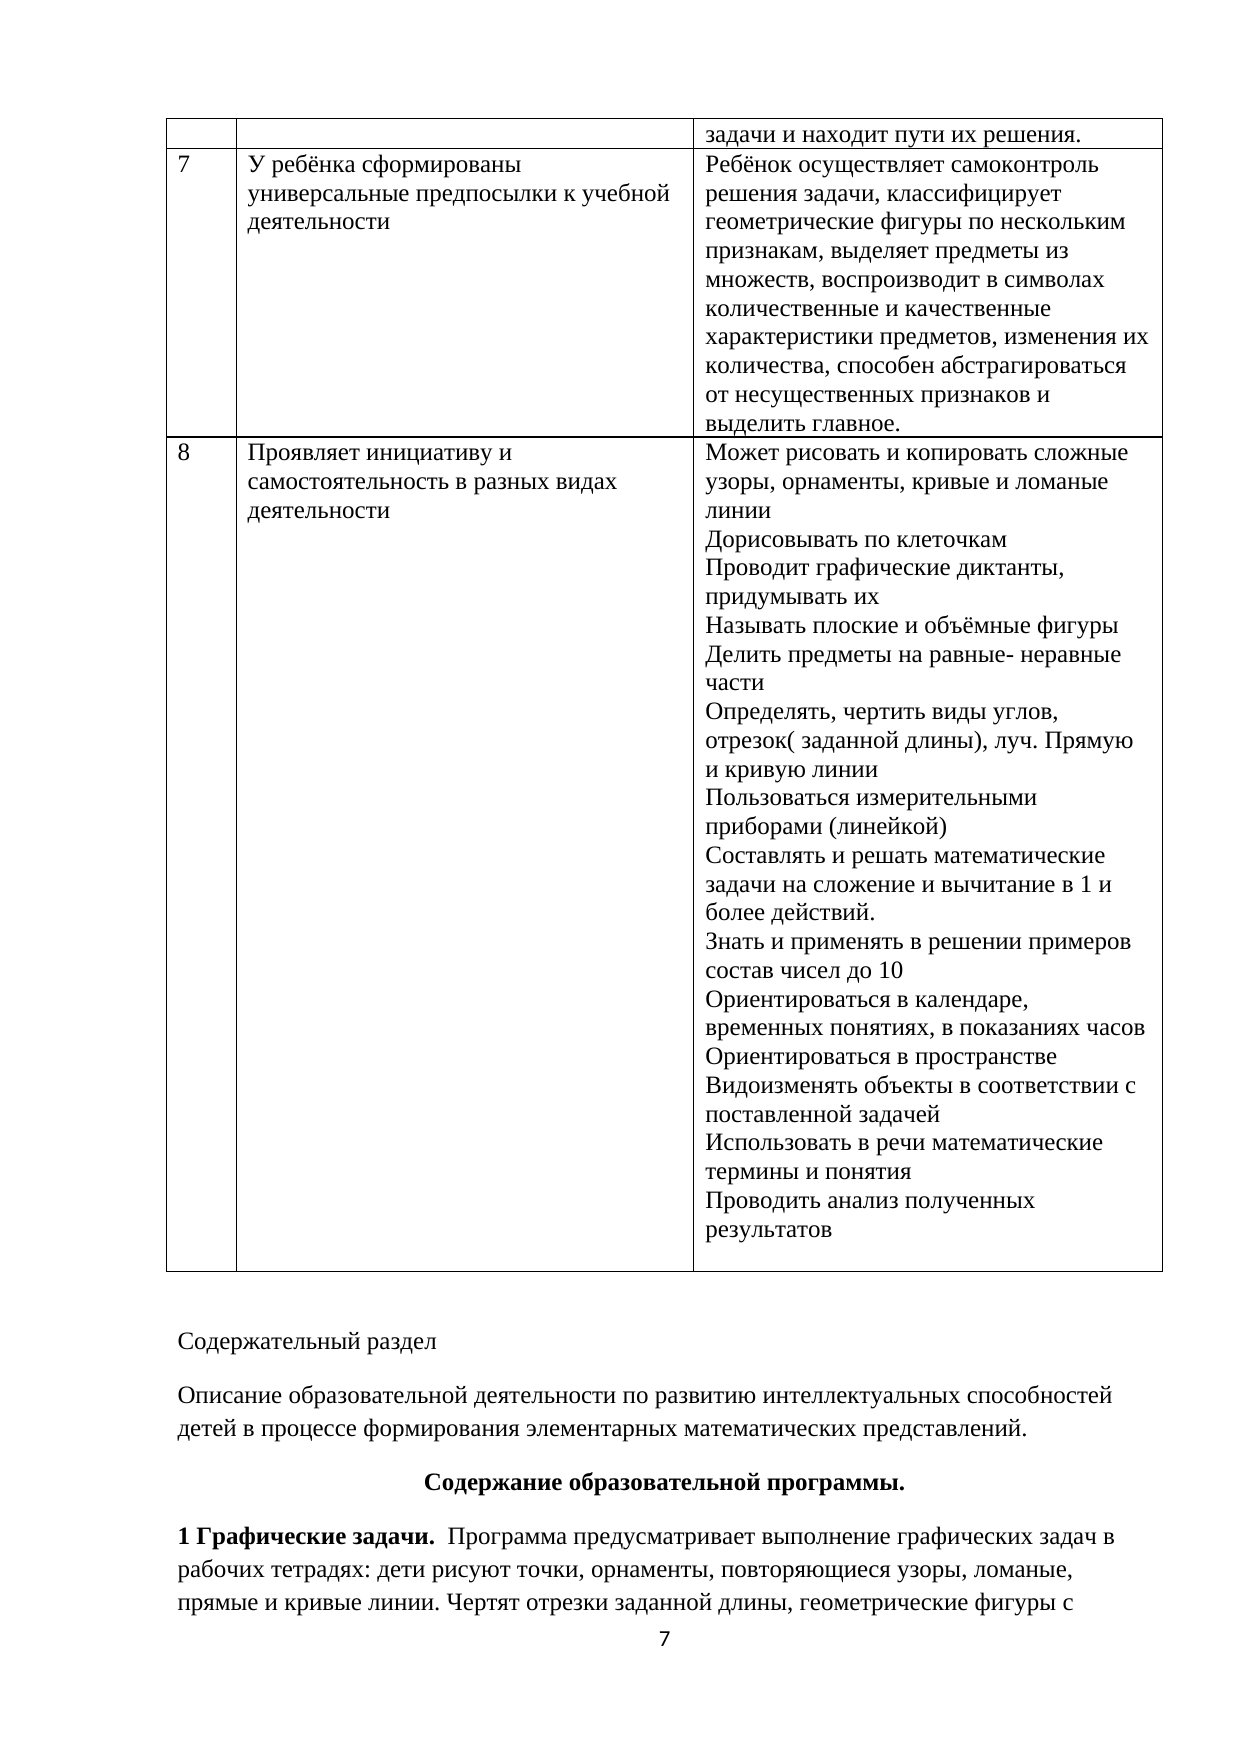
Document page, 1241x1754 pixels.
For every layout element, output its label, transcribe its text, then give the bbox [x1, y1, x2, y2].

text Описание образовательной деятельности по развитию интеллектуальных способностей детей в процессе формирования элементарных математических представлений. [177, 1380, 1152, 1442]
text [177, 1521, 1152, 1616]
table_cell У ребёнка сформированы универсальные предпосылки к учебной деятельности [237, 149, 693, 436]
table_cell 6 [167, 119, 236, 148]
table_cell Проявляет инициативу и самостоятельность в разных видах деятельности [237, 438, 693, 1271]
table_cell 8 [167, 438, 236, 1271]
table_cell Может рисовать и копировать сложные узоры, орнаменты, кривые и ломаные линии Дорисовывать по клеточкам Проводит графические диктанты, придумывать их Называть плоские и объёмные фигуры Делить предметы на равные- неравные части Определять, чертить виды углов, отрезок( заданной длины), луч. Прямую и кривую линии Пользоваться измерительными приборами (линейкой) Составлять и решать математические задачи на сложение и вычитание в 1 и более действий. Знать и применять в решении примеров состав чисел до 10 Ориентироваться в календаре, временных понятиях, в показаниях часов Ориентироваться в пространстве Видоизменять объекты в соответствии с поставленной задачей Использовать в речи математические термины и понятия Проводить анализ полученных результатов [694, 438, 1162, 1271]
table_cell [694, 119, 1162, 148]
table_cell Ребёнок осуществляет самоконтроль решения задачи, классифицирует геометрические фигуры по нескольким признакам, выделяет предметы из множеств, воспроизводит в символах количественные и качественные характеристики предметов, изменения их количества, способен абстрагироваться от несущественных признаков и выделить главное. [694, 149, 1162, 436]
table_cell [237, 119, 693, 148]
text Содержательный раздел [177, 1326, 1152, 1355]
text Содержание образовательной программы. [177, 1467, 1152, 1496]
table_cell 7 [167, 149, 236, 436]
